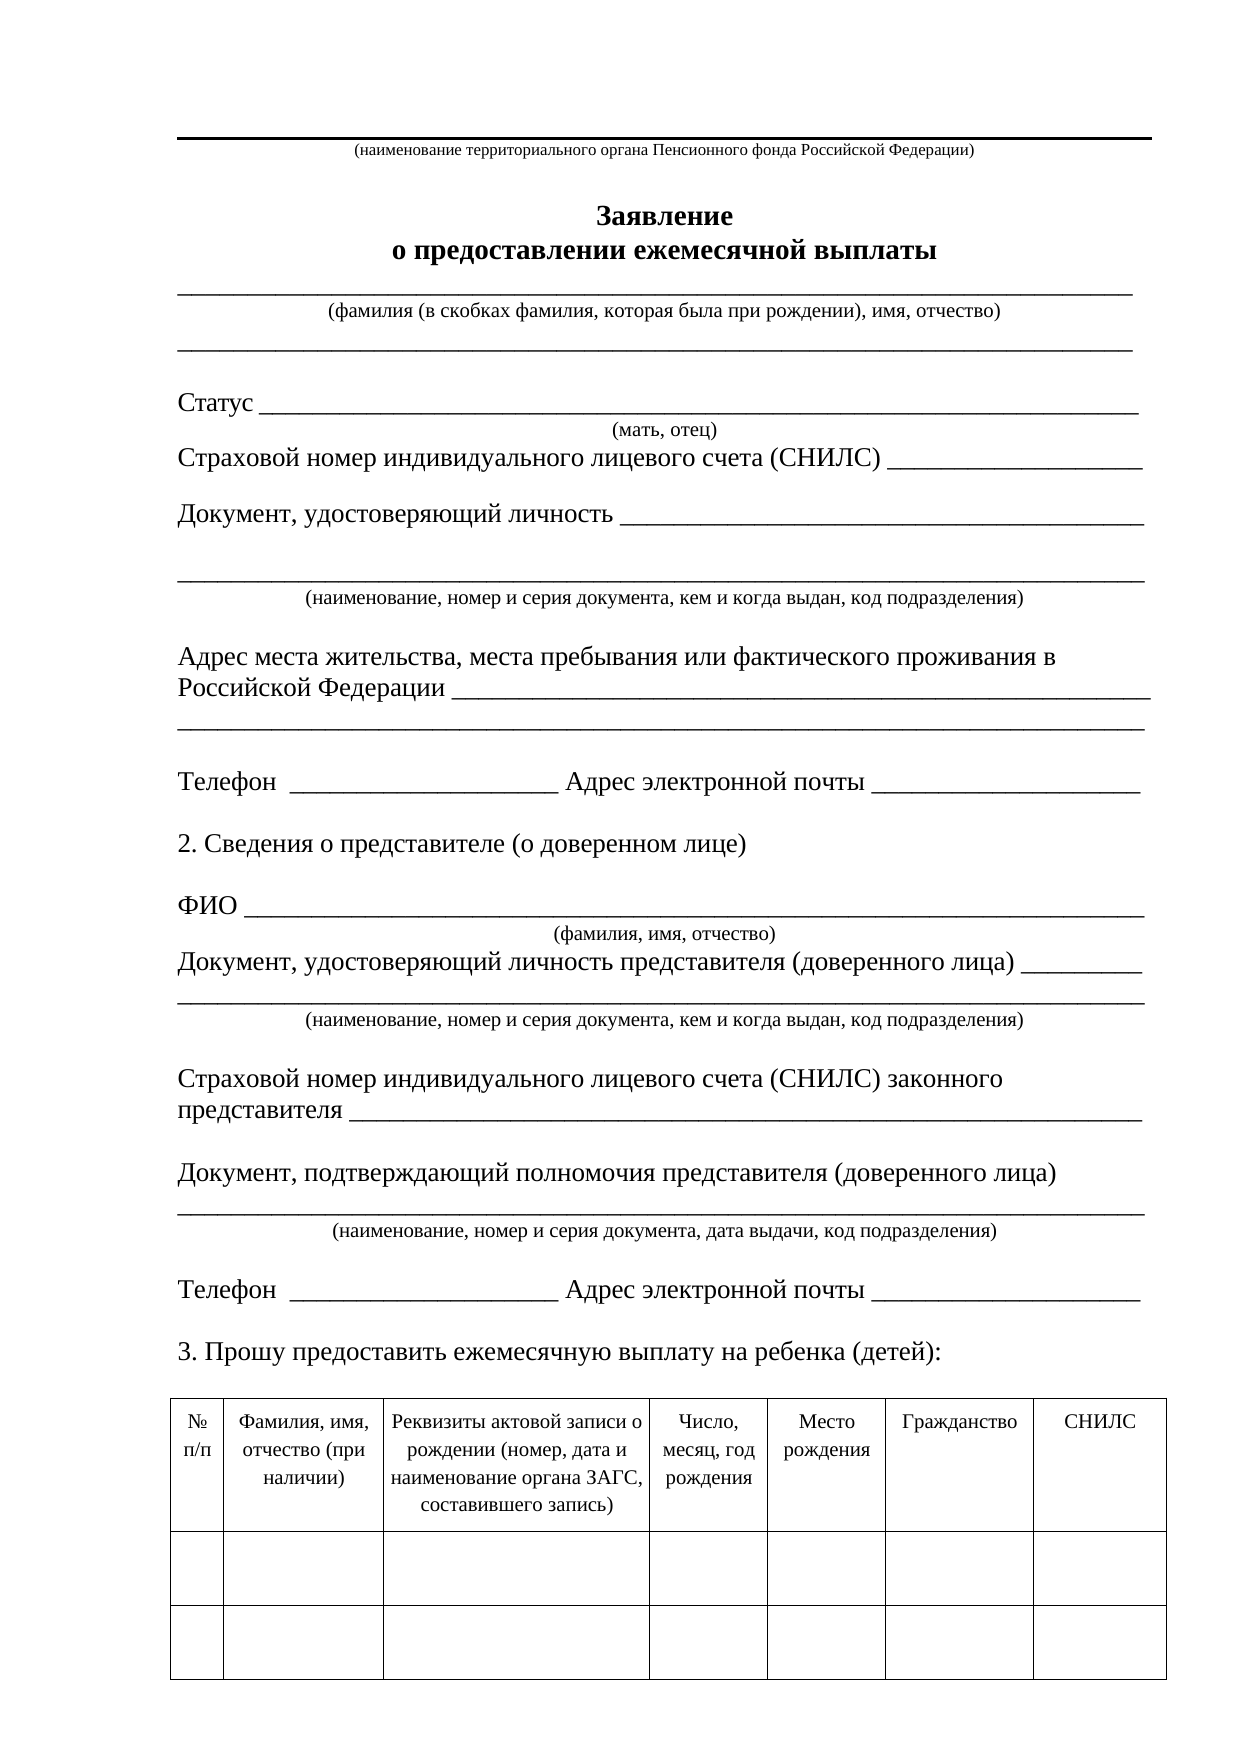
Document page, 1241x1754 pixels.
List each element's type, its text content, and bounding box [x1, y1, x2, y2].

text ____________________________________________________________________ [177, 322, 1152, 354]
text (фамилия (в скобках фамилия, которая была при рождении), имя, отчество) [177, 298, 1152, 322]
text 3. Прошу предоставить ежемесячную выплату на ребенка (детей): [177, 1335, 1144, 1367]
table_cell [650, 1606, 767, 1679]
table_cell [224, 1606, 383, 1679]
table_header Реквизиты актовой записи о рождении (номер, дата и наименование органа ЗАГС, составившего запись) [384, 1399, 649, 1531]
table_cell [224, 1532, 383, 1605]
table_cell [384, 1606, 649, 1679]
table_cell [886, 1606, 1033, 1679]
text (наименование, номер и серия документа, кем и когда выдан, код подразделения) [177, 1007, 1152, 1031]
table_header Гражданство [886, 1399, 1033, 1531]
text ________________________________________________________________________ [177, 554, 1152, 585]
text Телефон ____________________ Адрес электронной почты ____________________ [177, 765, 1152, 796]
text Телефон ____________________ Адрес электронной почты ____________________ [177, 1273, 1152, 1304]
text ФИО ___________________________________________________________________ [177, 889, 1152, 921]
table_cell [171, 1606, 223, 1679]
text Статус _________________________________________________________________ [177, 386, 1152, 417]
table_cell [384, 1532, 649, 1605]
text (мать, отец) [177, 417, 1152, 441]
text Документ, удостоверяющий личность _______________________________________ [177, 497, 1152, 528]
text Документ, удостоверяющий личность представителя (доверенного лица) _________ [177, 945, 1152, 976]
text Адрес места жительства, места пребывания или фактического проживания в Российской Федерации ____________________________________________________ [177, 640, 1152, 703]
text ________________________________________________________________________ [177, 1187, 1152, 1218]
table_cell [650, 1532, 767, 1605]
text (фамилия, имя, отчество) [177, 921, 1152, 945]
table_cell [1034, 1606, 1166, 1679]
table_header Место рождения [768, 1399, 885, 1531]
table_header № п/п [171, 1399, 223, 1531]
table_header Фамилия, имя, отчество (при наличии) [224, 1399, 383, 1531]
text Документ, подтверждающий полномочия представителя (доверенного лица) [177, 1156, 1152, 1187]
table_cell [886, 1532, 1033, 1605]
table_cell [768, 1532, 885, 1605]
text (наименование, номер и серия документа, дата выдачи, код подразделения) [177, 1218, 1152, 1242]
table_header Число, месяц, год рождения [650, 1399, 767, 1531]
text ________________________________________________________________________ [177, 976, 1152, 1007]
table_cell [768, 1606, 885, 1679]
text (наименование, номер и серия документа, кем и когда выдан, код подразделения) [177, 585, 1152, 609]
text ____________________________________________________________________ [177, 266, 1152, 298]
text Страховой номер индивидуального лицевого счета (СНИЛС) ___________________ [177, 441, 1152, 472]
table_cell [171, 1532, 223, 1605]
text Заявление о предоставлении ежемесячной выплаты [177, 198, 1152, 266]
text 2. Сведения о представителе (о доверенном лице) [177, 827, 1152, 858]
table_cell [1034, 1532, 1166, 1605]
table_header СНИЛС [1034, 1399, 1166, 1531]
text (наименование территориального органа Пенсионного фонда Российской Федерации) [177, 140, 1152, 173]
text ________________________________________________________________________ [177, 703, 1152, 734]
text Страховой номер индивидуального лицевого счета (СНИЛС) законного представителя ___________________________________________________________ [177, 1062, 1152, 1124]
